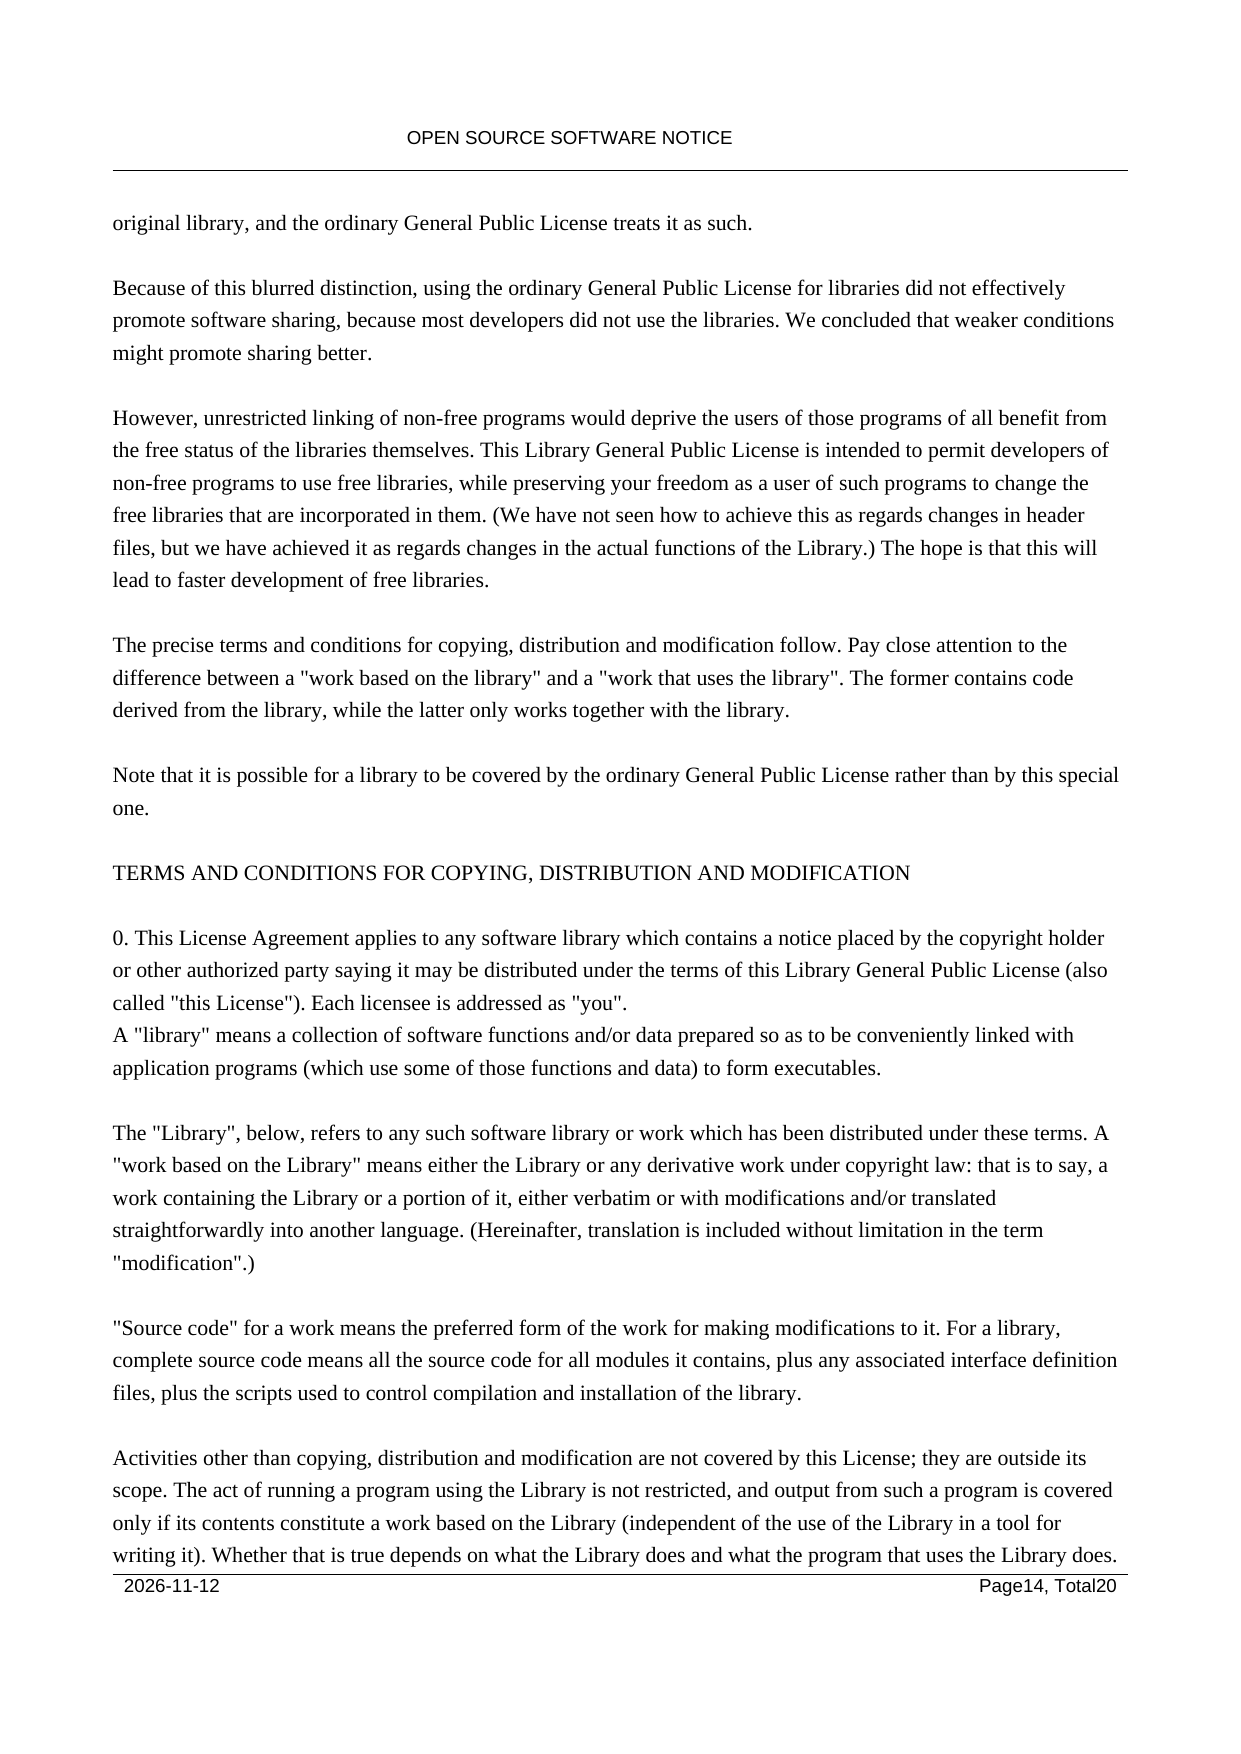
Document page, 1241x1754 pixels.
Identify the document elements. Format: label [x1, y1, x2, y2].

text [112, 206, 1128, 1571]
